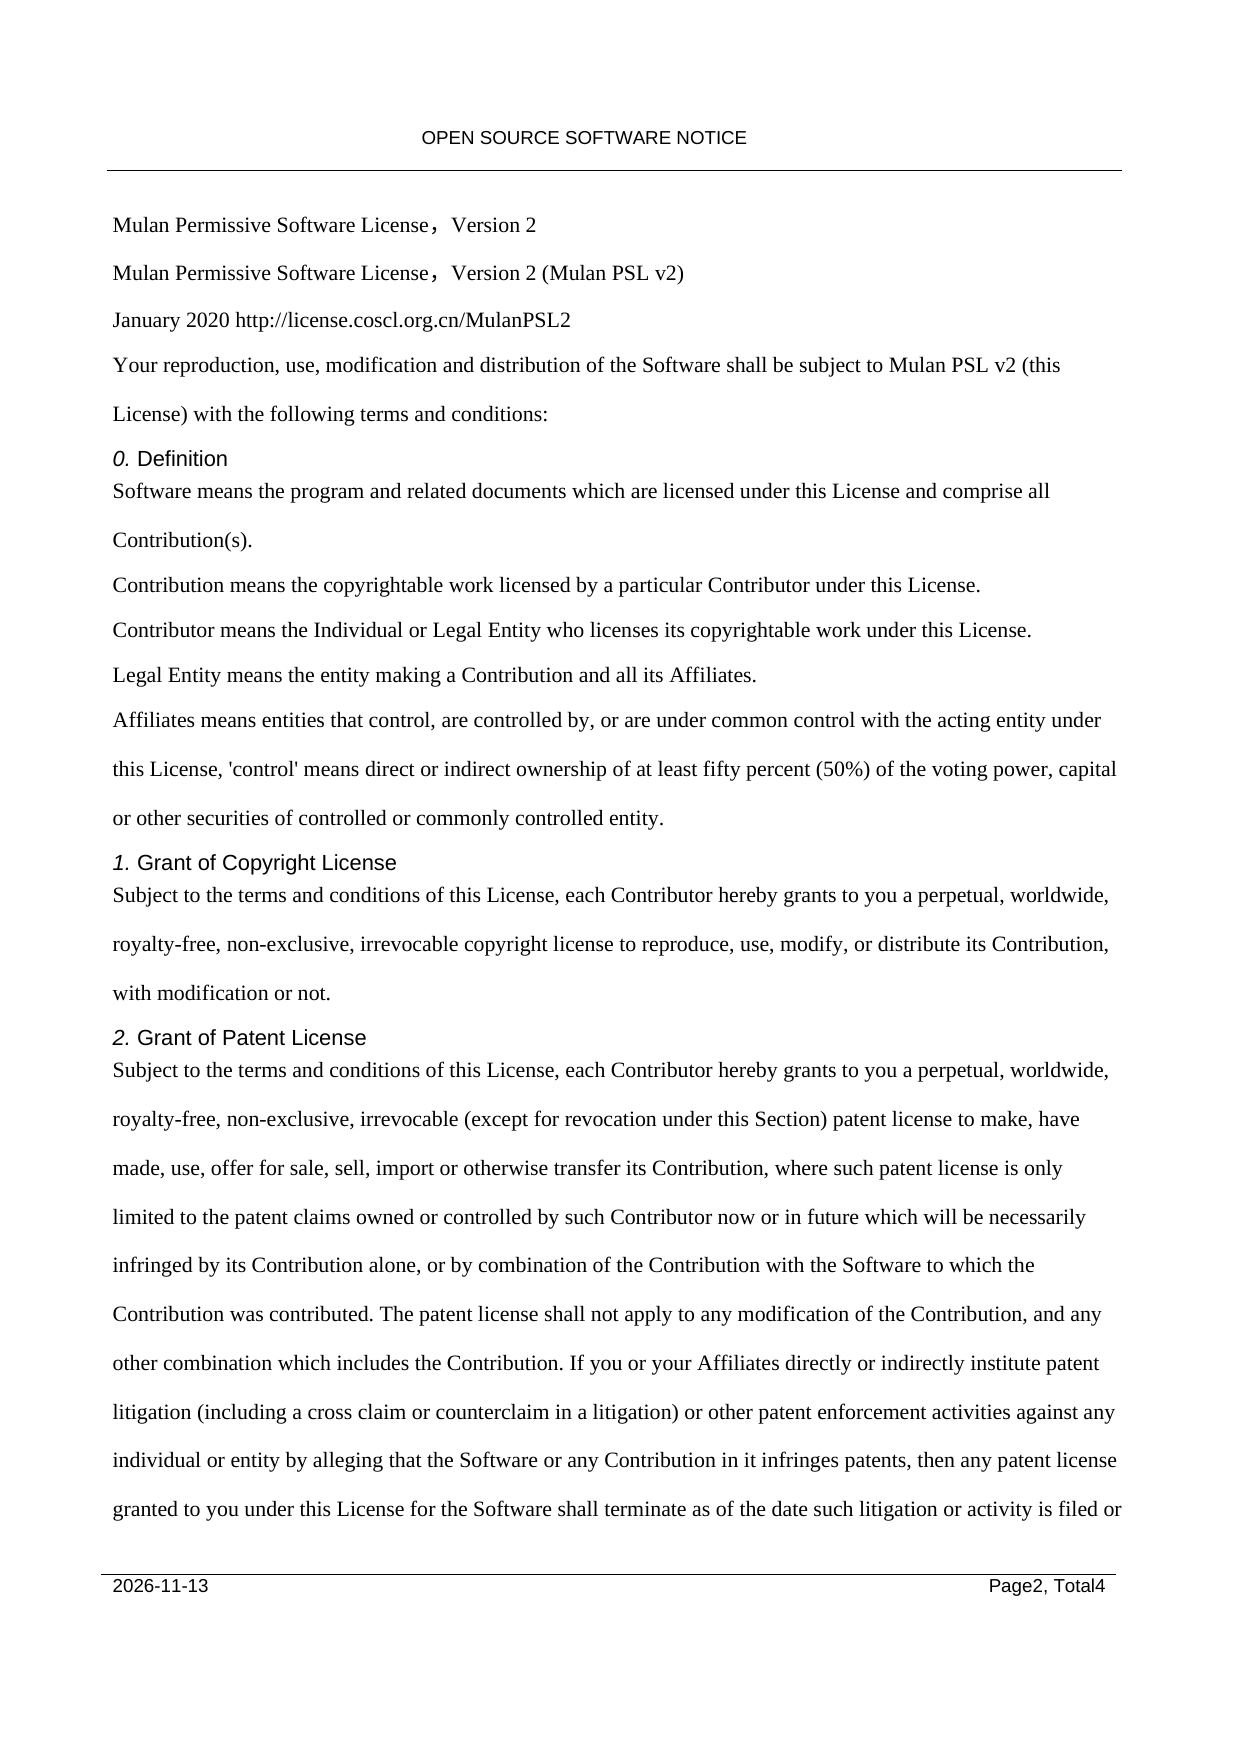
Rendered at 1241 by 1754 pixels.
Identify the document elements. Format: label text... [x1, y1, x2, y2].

text Contribution means the copyrightable work licensed by a particular Contributor under this License. [112, 568, 1128, 601]
text Legal Entity means the entity making a Contribution and all its Affiliates. [112, 658, 1128, 691]
text 1. Grant of Copyright License [112, 846, 1128, 879]
text Affiliates means entities that control, are controlled by, or are under common control with the acting entity under this License, 'control' means direct or indirect ownership of at least fifty percent (50%) of the voting power, capital or other securities of controlled or commonly controlled entity. [112, 704, 1128, 834]
text January 2020 http://license.coscl.org.cn/MulanPSL2 [112, 303, 1128, 336]
text Mulan Permissive Software License，Version 2 [112, 206, 1128, 239]
text Subject to the terms and conditions of this License, each Contributor hereby grants to you a perpetual, worldwide, royalty-free, non-exclusive, irrevocable copyright license to reproduce, use, modify, or distribute its Contribution, with modification or not. [112, 879, 1128, 1009]
text Software means the program and related documents which are licensed under this License and comprise all Contribution(s). [112, 474, 1128, 556]
text Mulan Permissive Software License，Version 2 (Mulan PSL v2) [112, 255, 1128, 287]
text Contributor means the Individual or Legal Entity who licenses its copyrightable work under this License. [112, 613, 1128, 646]
text 2. Grant of Patent License [112, 1021, 1128, 1054]
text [112, 1054, 1128, 1525]
text Your reproduction, use, modification and distribution of the Software shall be subject to Mulan PSL v2 (this License) with the following terms and conditions: [112, 348, 1128, 429]
text 0. Definition [112, 442, 1128, 474]
